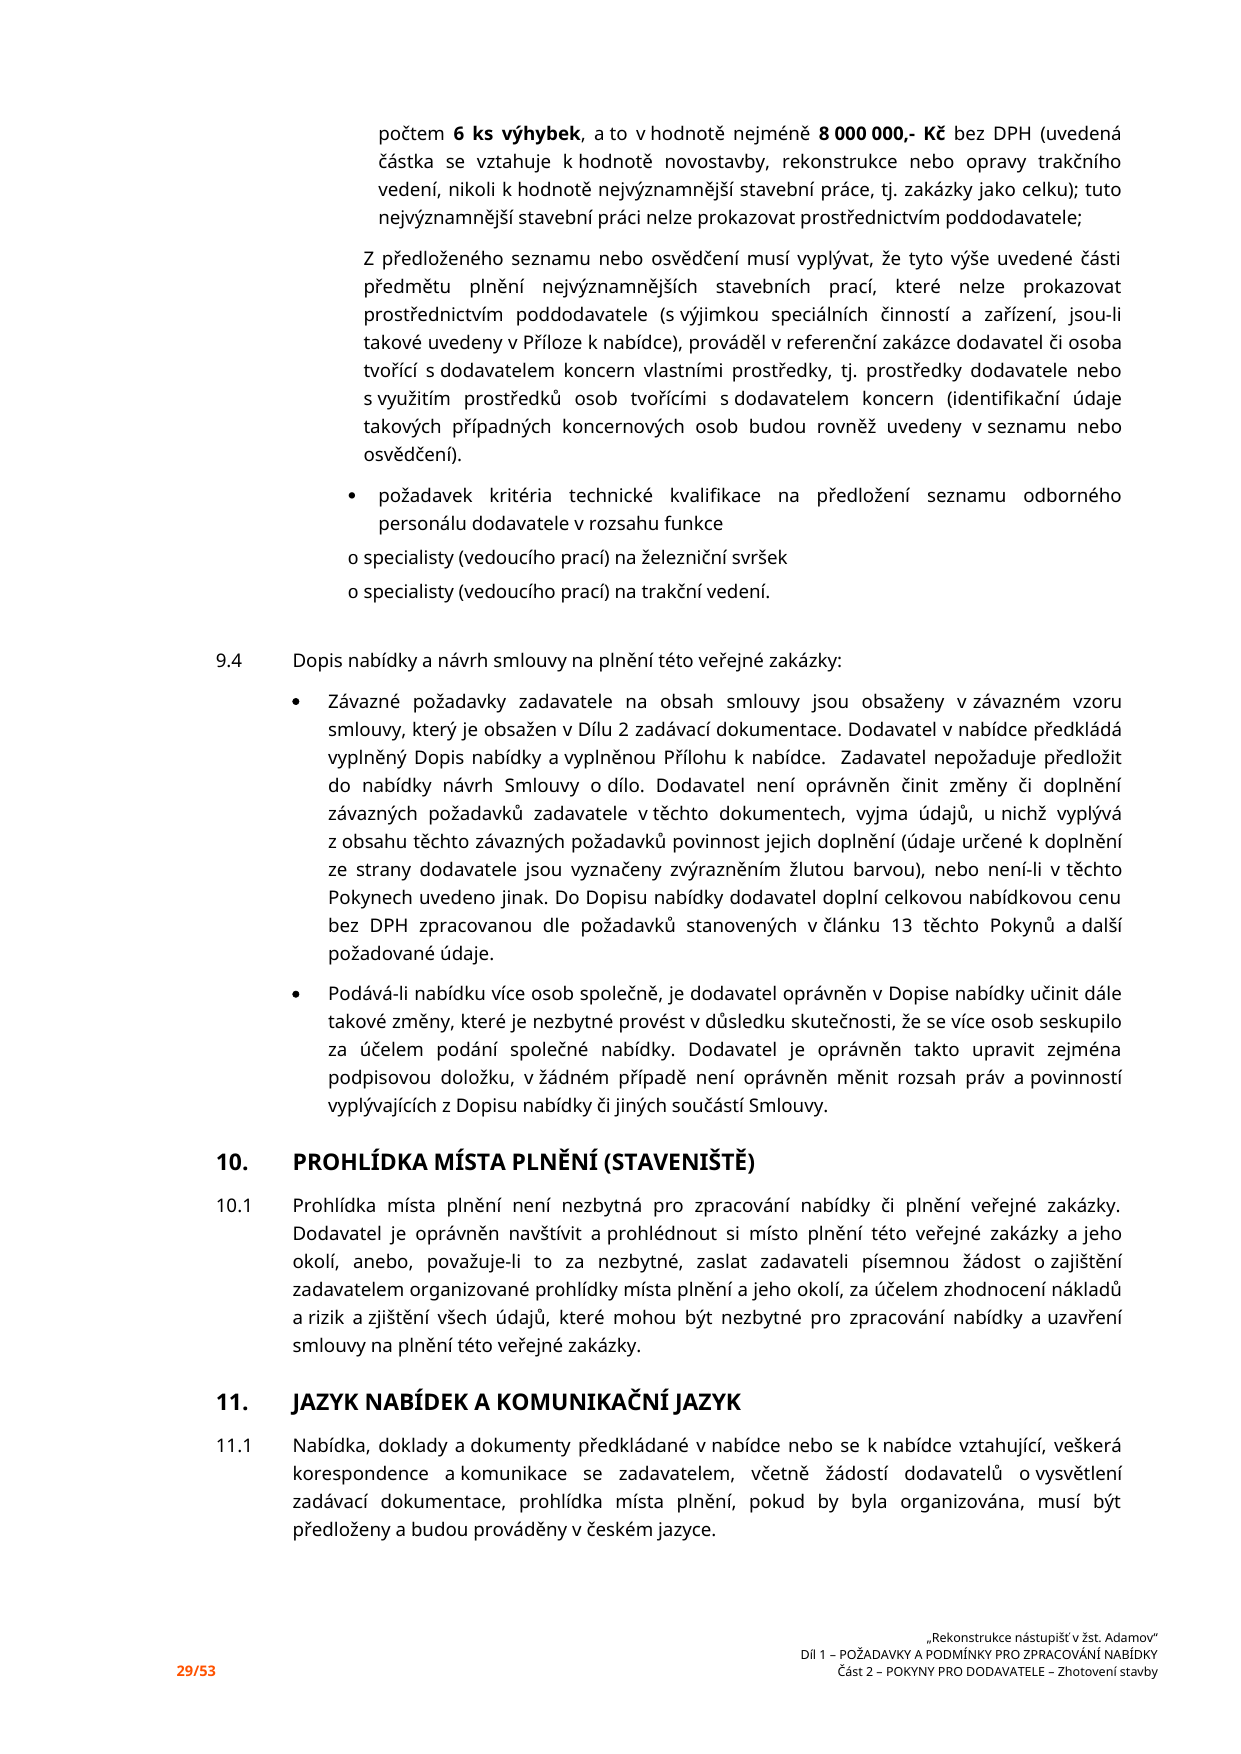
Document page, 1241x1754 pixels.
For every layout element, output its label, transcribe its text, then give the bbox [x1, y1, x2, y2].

list specialisty (vedoucího prací) na železniční svršek [216, 544, 1122, 570]
text JAZYK NABÍDEK A KOMUNIKAČNÍ JAZYK [216, 1386, 1122, 1417]
text Závazné požadavky zadavatele na obsah smlouvy jsou obsaženy v závazném vzoru smlouvy, který je obsažen v Dílu 2 zadávací dokumentace. Dodavatel v nabídce předkládá vyplněný Dopis nabídky a vyplněnou Přílohu k nabídce. Zadavatel nepožaduje předložit do nabídky návrh Smlouvy o dílo. Dodavatel není oprávněn činit změny či doplnění závazných požadavků zadavatele v těchto dokumentech, vyjma údajů, u nichž vyplývá z obsahu těchto závazných požadavků povinnost jejich doplnění (údaje určené k doplnění ze strany dodavatele jsou vyznačeny zvýrazněním žlutou barvou), nebo není-li v těchto Pokynech uvedeno jinak. Do Dopisu nabídky dodavatel doplní celkovou nabídkovou cenu bez DPH zpracovanou dle požadavků stanovených v článku 13 těchto Pokynů a další požadované údaje. [292, 688, 1122, 966]
text Nabídka, doklady a dokumenty předkládané v nabídce nebo se k nabídce vztahující, veškerá korespondence a komunikace se zadavatelem, včetně žádostí dodavatelů o vysvětlení zadávací dokumentace, prohlídka místa plnění, pokud by byla organizována, musí být předloženy a budou prováděny v českém jazyce. [216, 1433, 1122, 1542]
text Podává-li nabídku více osob společně, je dodavatel oprávněn v Dopise nabídky učinit dále takové změny, které je nezbytné provést v důsledku skutečnosti, že se více osob seskupilo za účelem podání společné nabídky. Dodavatel je oprávněn takto upravit zejména podpisovou doložku, v žádném případě není oprávněn měnit rozsah práv a povinností vyplývajících z Dopisu nabídky či jiných součástí Smlouvy. [292, 981, 1122, 1118]
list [341, 121, 1122, 230]
text Dopis nabídky a návrh smlouvy na plnění této veřejné zakázky: [216, 647, 1122, 673]
text PROHLÍDKA MÍSTA PLNĚNÍ (STAVENIŠTĚ) [216, 1146, 1122, 1177]
text Prohlídka místa plnění není nezbytná pro zpracování nabídky či plnění veřejné zakázky. Dodavatel je oprávněn navštívit a prohlédnout si místo plnění této veřejné zakázky a jeho okolí, anebo, považuje-li to za nezbytné, zaslat zadavateli písemnou žádost o zajištění zadavatelem organizované prohlídky místa plnění a jeho okolí, za účelem zhodnocení nákladů a rizik a zjištění všech údajů, které mohou být nezbytné pro zpracování nabídky a uzavření smlouvy na plnění této veřejné zakázky. [216, 1193, 1122, 1358]
text Z předloženého seznamu nebo osvědčení musí vyplývat, že tyto výše uvedené části předmětu plnění nejvýznamnějších stavebních prací, které nelze prokazovat prostřednictvím poddodavatele (s výjimkou speciálních činností a zařízení, jsou-li takové uvedeny v Příloze k nabídce), prováděl v referenční zakázce dodavatel či osoba tvořící s dodavatelem koncern vlastními prostředky, tj. prostředky dodavatele nebo s využitím prostředků osob tvořícími s dodavatelem koncern (identifikační údaje takových případných koncernových osob budou rovněž uvedeny v seznamu nebo osvědčení). [363, 245, 1122, 467]
list požadavek kritéria technické kvalifikace na předložení seznamu odborného personálu dodavatele v rozsahu funkce [348, 482, 1122, 535]
list specialisty (vedoucího prací) na trakční vedení. [216, 579, 1122, 604]
